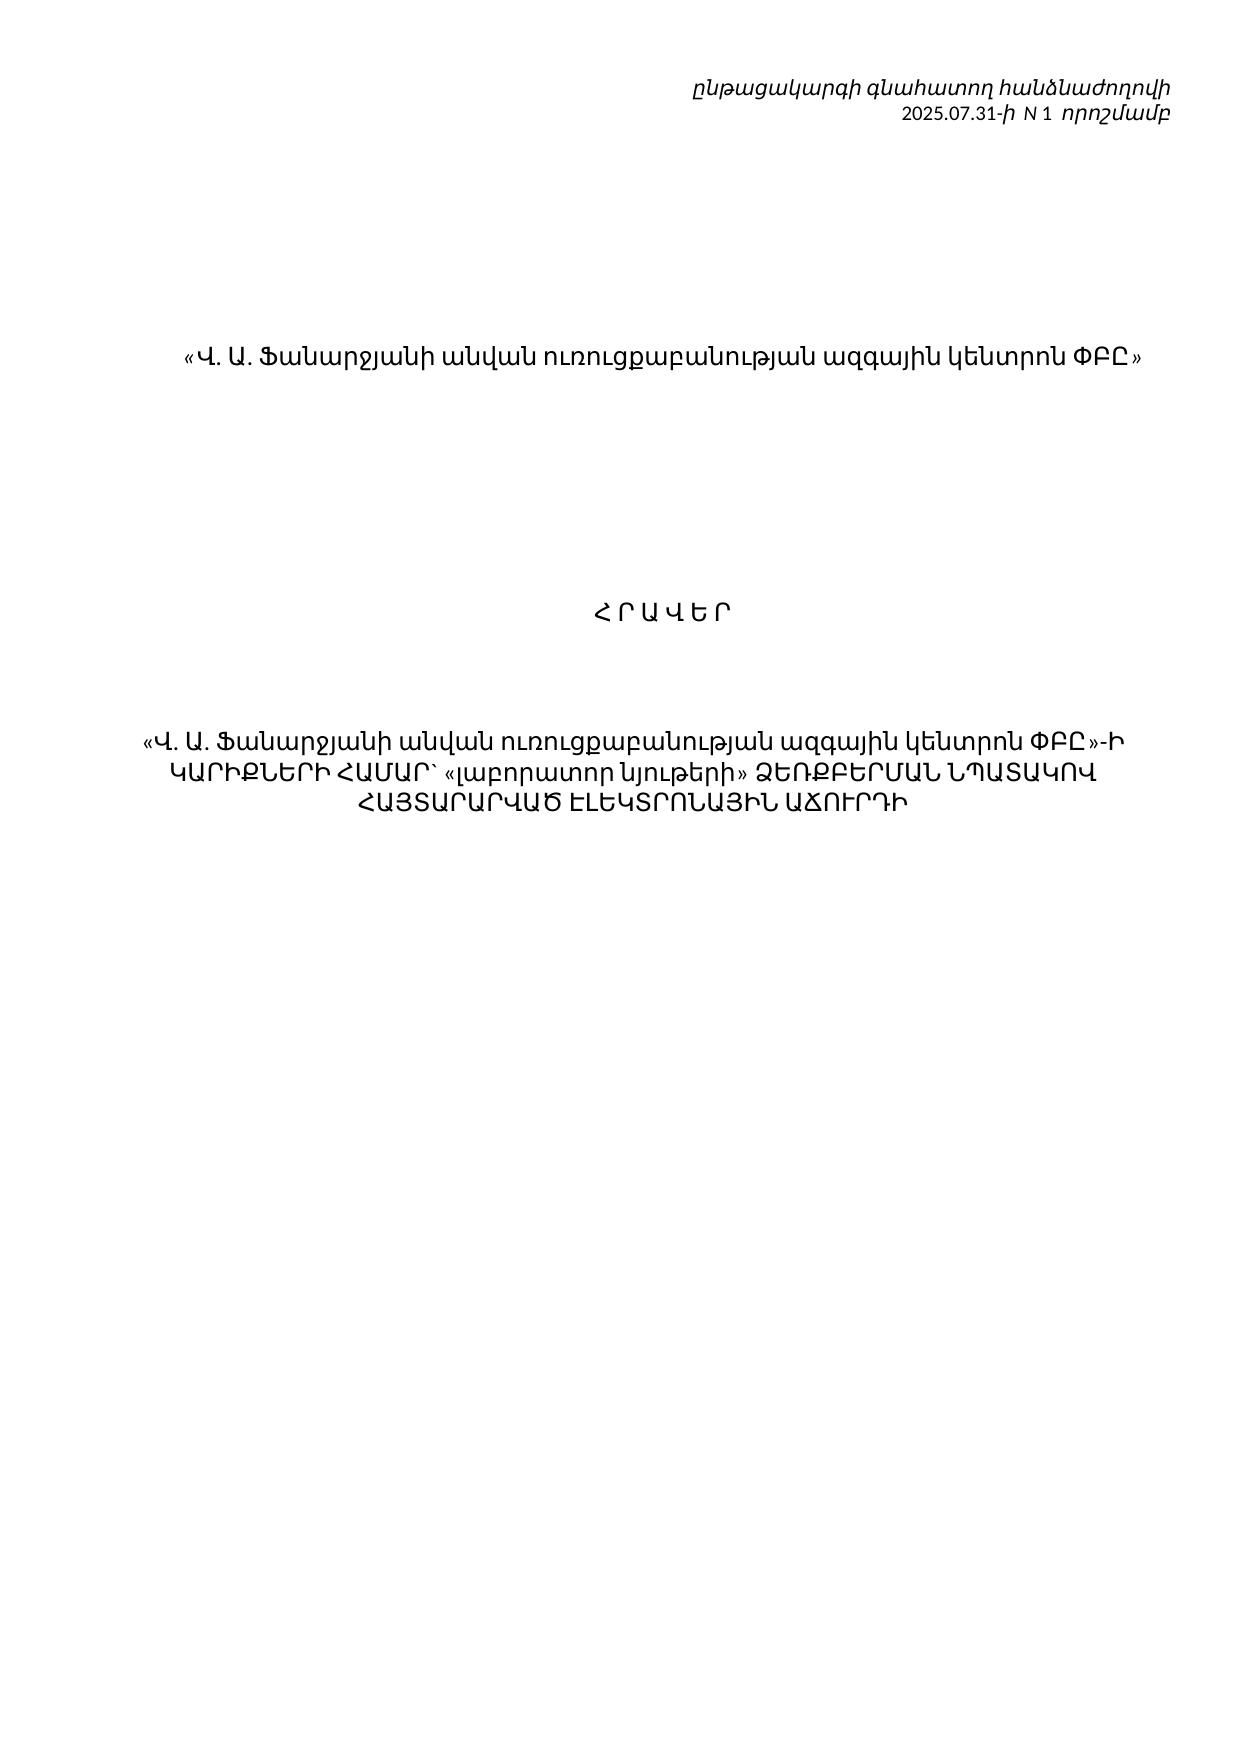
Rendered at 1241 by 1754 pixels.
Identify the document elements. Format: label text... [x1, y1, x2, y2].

text 2025.07.31 -ի N 1 որոշմամբ [94, 100, 1171, 126]
text « Վ. Ա. Ֆանարջյանի անվան ուռուցքաբանության ազգային կենտրոն ՓԲԸ» [94, 341, 1172, 371]
text «Վ. Ա. Ֆանարջյանի անվան ուռուցքաբանության ազգային կենտրոն ՓԲԸ»-Ի ԿԱՐԻՔՆԵՐԻ ՀԱՄԱՐ` «լաբորատոր նյութերի» ՁԵՌՔԲԵՐՄԱՆ ՆՊԱՏԱԿՈՎ ՀԱՅՏԱՐԱՐՎԱԾ ԷԼԵԿՏՐՈՆԱՅԻՆ ԱՃՈՒՐԴԻ [94, 726, 1172, 818]
text Հ Ր Ա Վ Ե Ր [94, 597, 1172, 628]
text ընթացակարգի գնահատող հանձնաժողովի [94, 75, 1171, 100]
